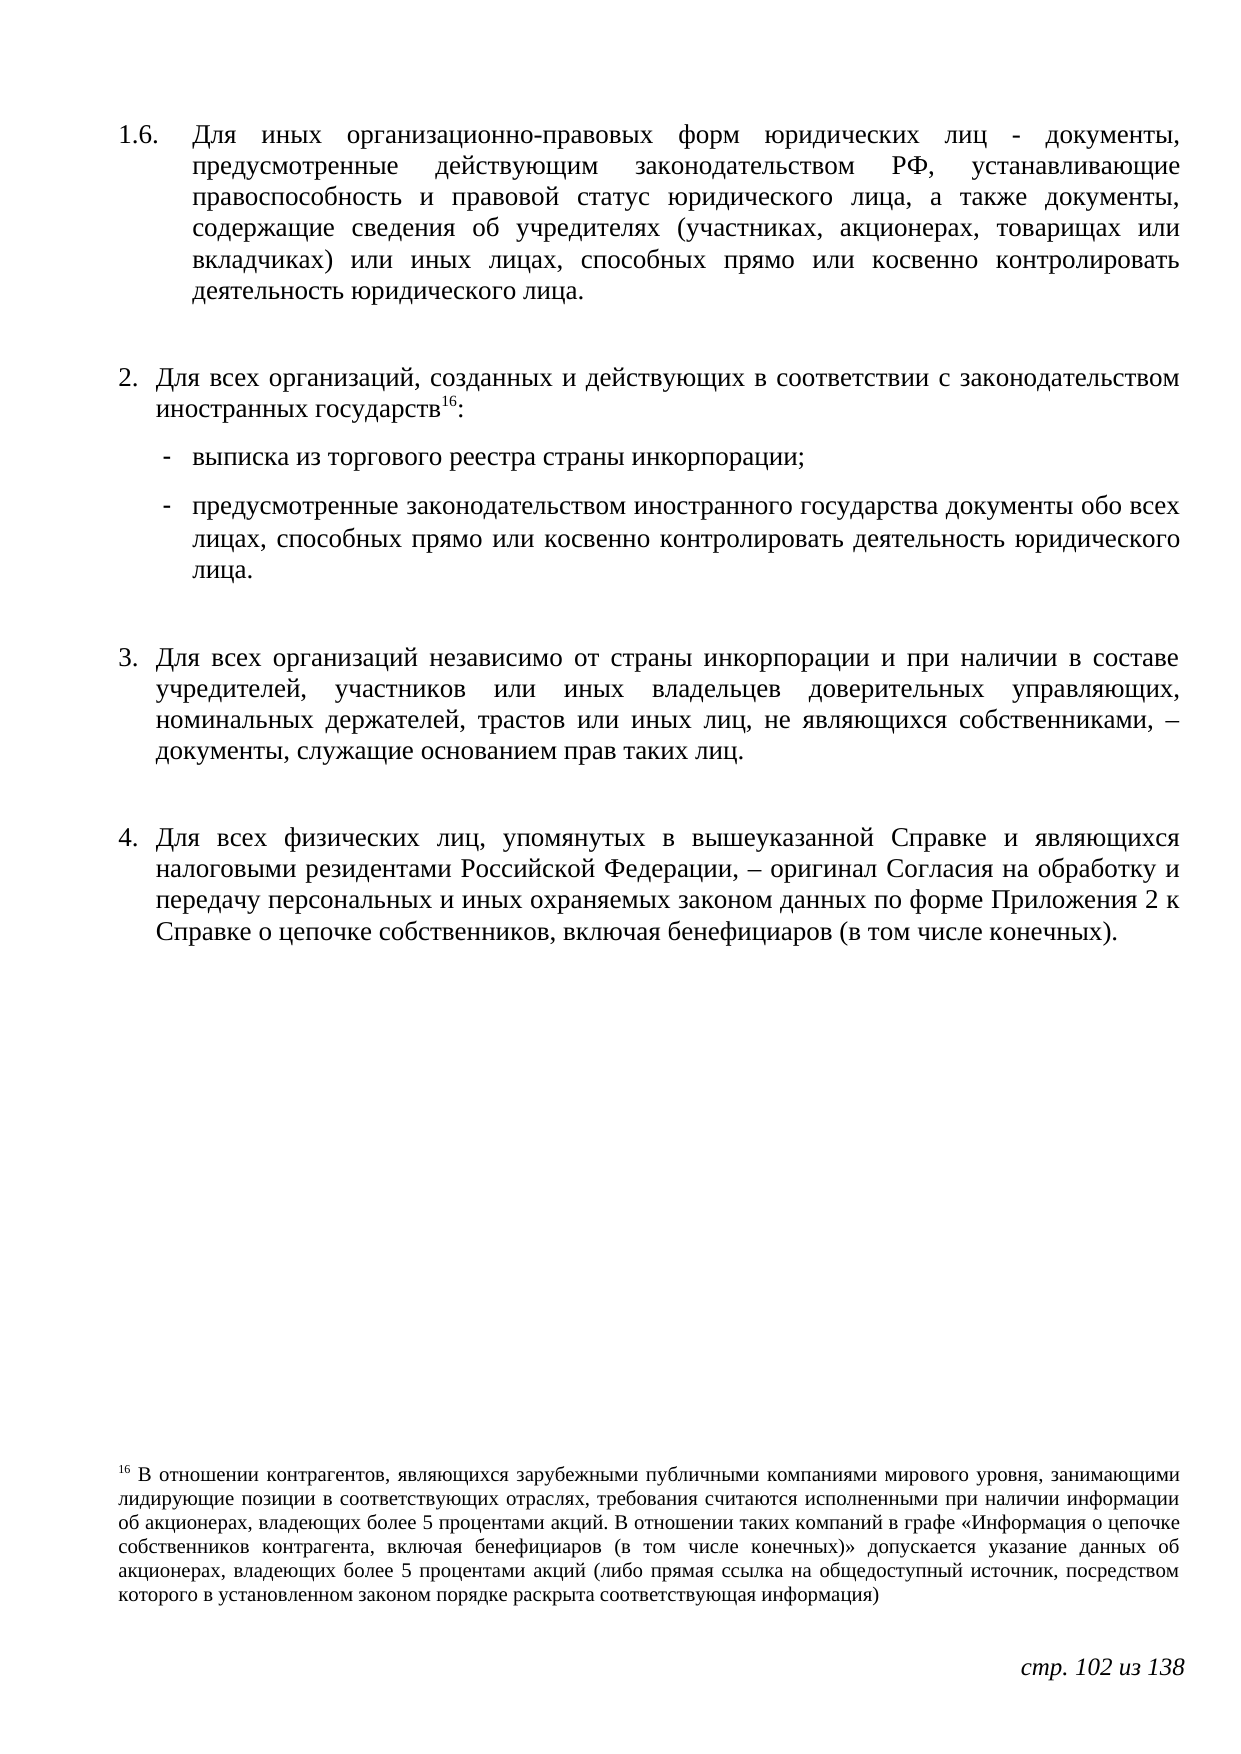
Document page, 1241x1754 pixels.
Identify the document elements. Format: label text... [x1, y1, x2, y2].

list выписка из торгового реестра страны инкорпорации; [162, 436, 1181, 473]
list Для всех организаций независимо от страны инкорпорации и при наличии в составе учредителей, участников или иных владельцев доверительных управляющих, номинальных держателей, трастов или иных лиц, не являющихся собственниками, – документы, служащие основанием прав таких лиц. [118, 641, 1181, 765]
list Для всех организаций, созданных и действующих в соответствии с законодательством иностранных государств: [118, 361, 1181, 423]
list Для иных организационно-правовых форм юридических лиц - документы, предусмотренные действующим законодательством РФ, устанавливающие правоспособность и правовой статус юридического лица, а также документы, содержащие сведения об учредителях (участниках, акционерах, товарищах или вкладчиках) или иных лицах, способных прямо или косвенно контролировать деятельность юридического лица. [118, 118, 1181, 305]
list предусмотренные законодательством иностранного государства документы обо всех лицах, способных прямо или косвенно контролировать деятельность юридического лица. [162, 485, 1181, 584]
list Для всех физических лиц, упомянутых в вышеуказанной Справке и являющихся налоговыми резидентами Российской Федерации, – оригинал Согласия на обработку и передачу персональных и иных охраняемых законом данных по форме Приложения 2 к Справке о цепочке собственников, включая бенефициаров (в том числе конечных). [118, 821, 1181, 946]
